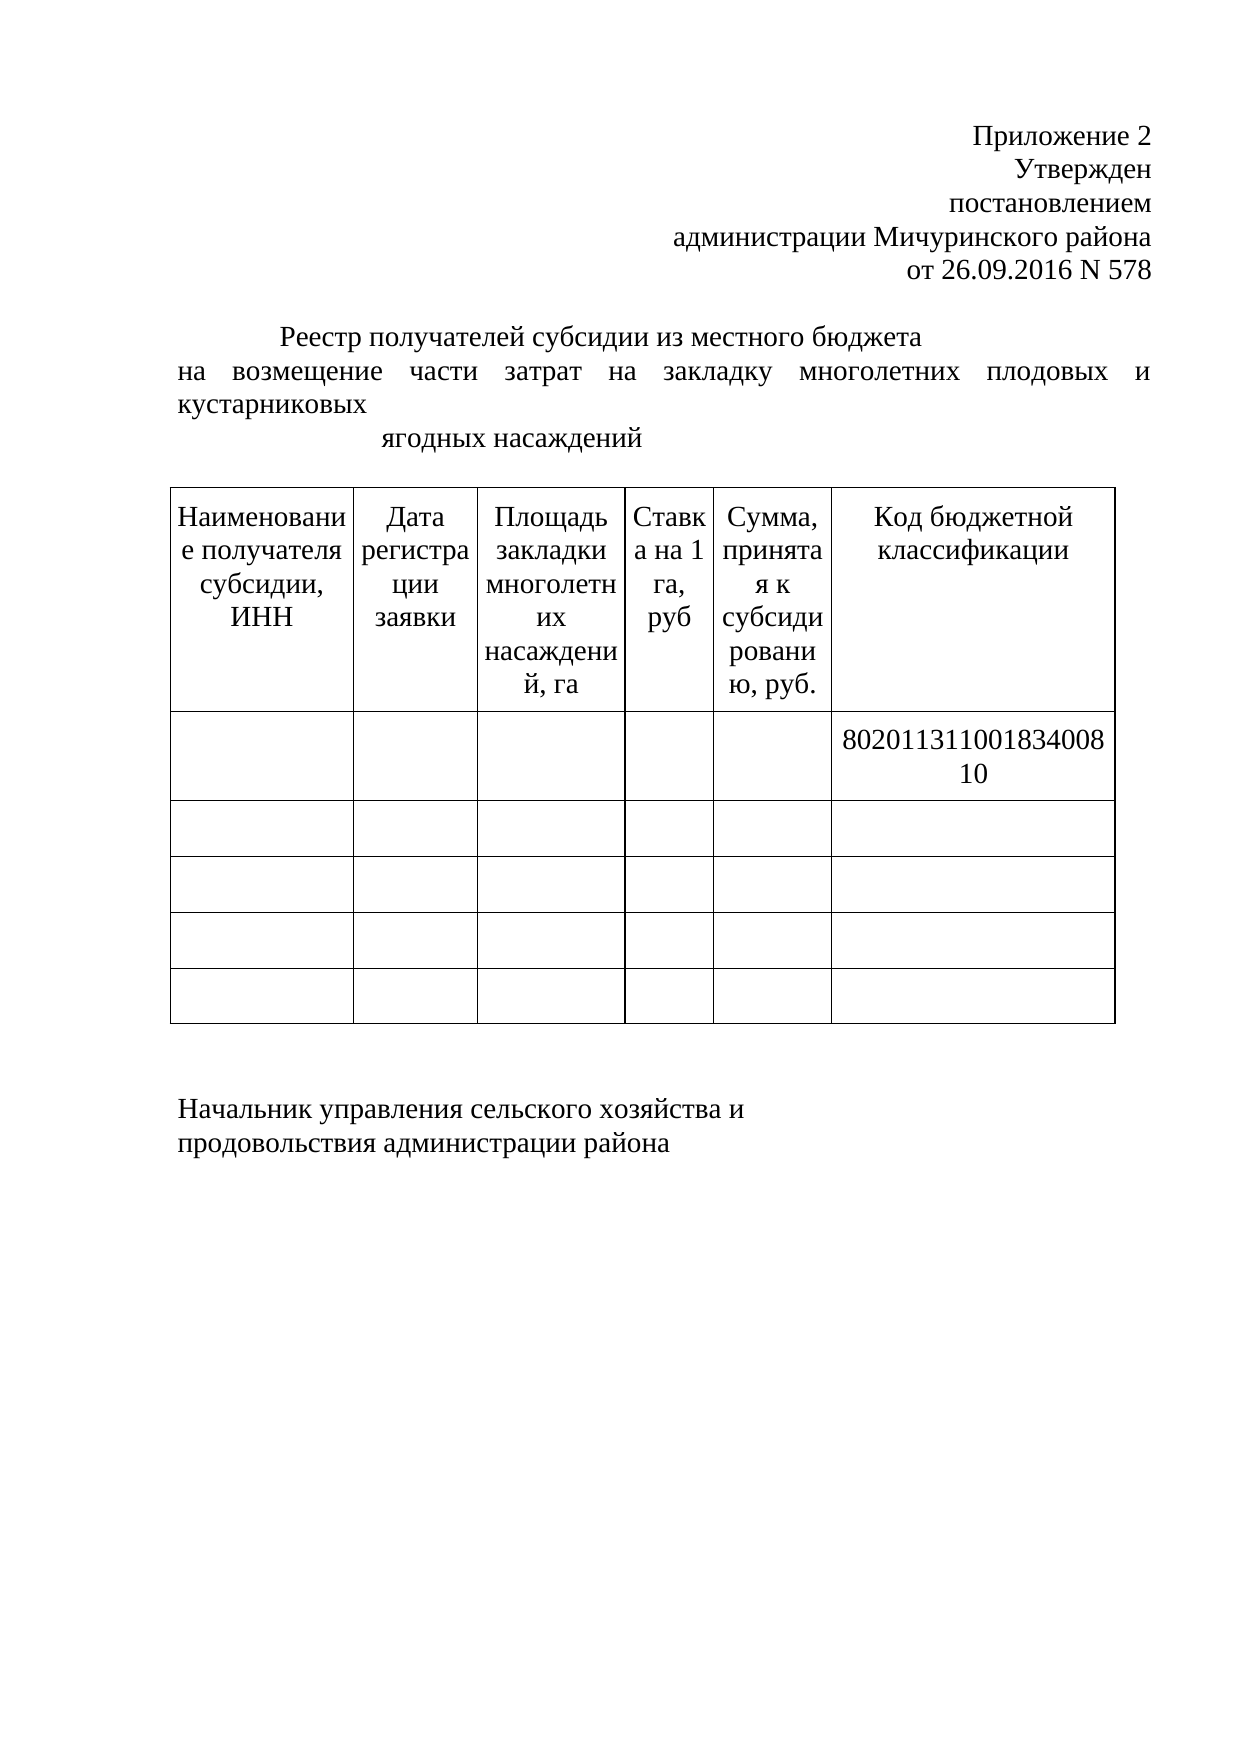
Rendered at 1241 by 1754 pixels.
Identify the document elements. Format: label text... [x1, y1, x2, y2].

table_cell [478, 801, 624, 856]
text на возмещение части затрат на закладку многолетних плодовых и кустарниковых [177, 353, 1152, 420]
table_header Код бюджетной классификации [832, 488, 1114, 711]
text ягодных насаждений [177, 420, 1152, 453]
table_cell [714, 969, 831, 1023]
table_cell [171, 712, 353, 800]
table_cell [478, 712, 624, 800]
table_cell [626, 913, 713, 967]
table_cell [714, 857, 831, 912]
table_cell [714, 913, 831, 967]
text Реестр получателей субсидии из местного бюджета [177, 319, 1152, 353]
table_header Площадь закладки многолетних насаждений, га [478, 488, 624, 711]
text от 26.09.2016 N 578 [177, 252, 1152, 286]
table_header Ставка на 1 га, руб [626, 488, 713, 711]
table_cell [626, 801, 713, 856]
table_cell [354, 857, 477, 912]
table_cell [354, 712, 477, 800]
text Начальник управления сельского хозяйства и [177, 1091, 1152, 1125]
text администрации Мичуринского района [177, 219, 1152, 252]
table_cell [354, 801, 477, 856]
table_cell [714, 712, 831, 800]
table_cell [832, 857, 1114, 912]
table_cell [171, 969, 353, 1023]
table_cell [714, 801, 831, 856]
table_cell [478, 913, 624, 967]
text Утвержден [177, 152, 1152, 185]
table_cell [354, 969, 477, 1023]
text продовольствия администрации района [177, 1125, 1152, 1158]
table_cell [478, 969, 624, 1023]
table_cell [832, 801, 1114, 856]
text Приложение 2 [177, 118, 1152, 152]
table_header Наименование получателя субсидии, ИНН [171, 488, 353, 711]
table_cell [478, 857, 624, 912]
table_cell [832, 913, 1114, 967]
table_cell [171, 801, 353, 856]
table_cell [832, 969, 1114, 1023]
table_cell [354, 913, 477, 967]
table_cell [626, 712, 713, 800]
table_header Дата регистрации заявки [354, 488, 477, 711]
table_cell [626, 969, 713, 1023]
table_cell [171, 857, 353, 912]
table_cell [171, 913, 353, 967]
table_cell [626, 857, 713, 912]
text постановлением [177, 185, 1152, 219]
table_header Сумма, принятая к субсидированию, руб. [714, 488, 831, 711]
table_cell 80201131100183400810 [832, 712, 1114, 800]
